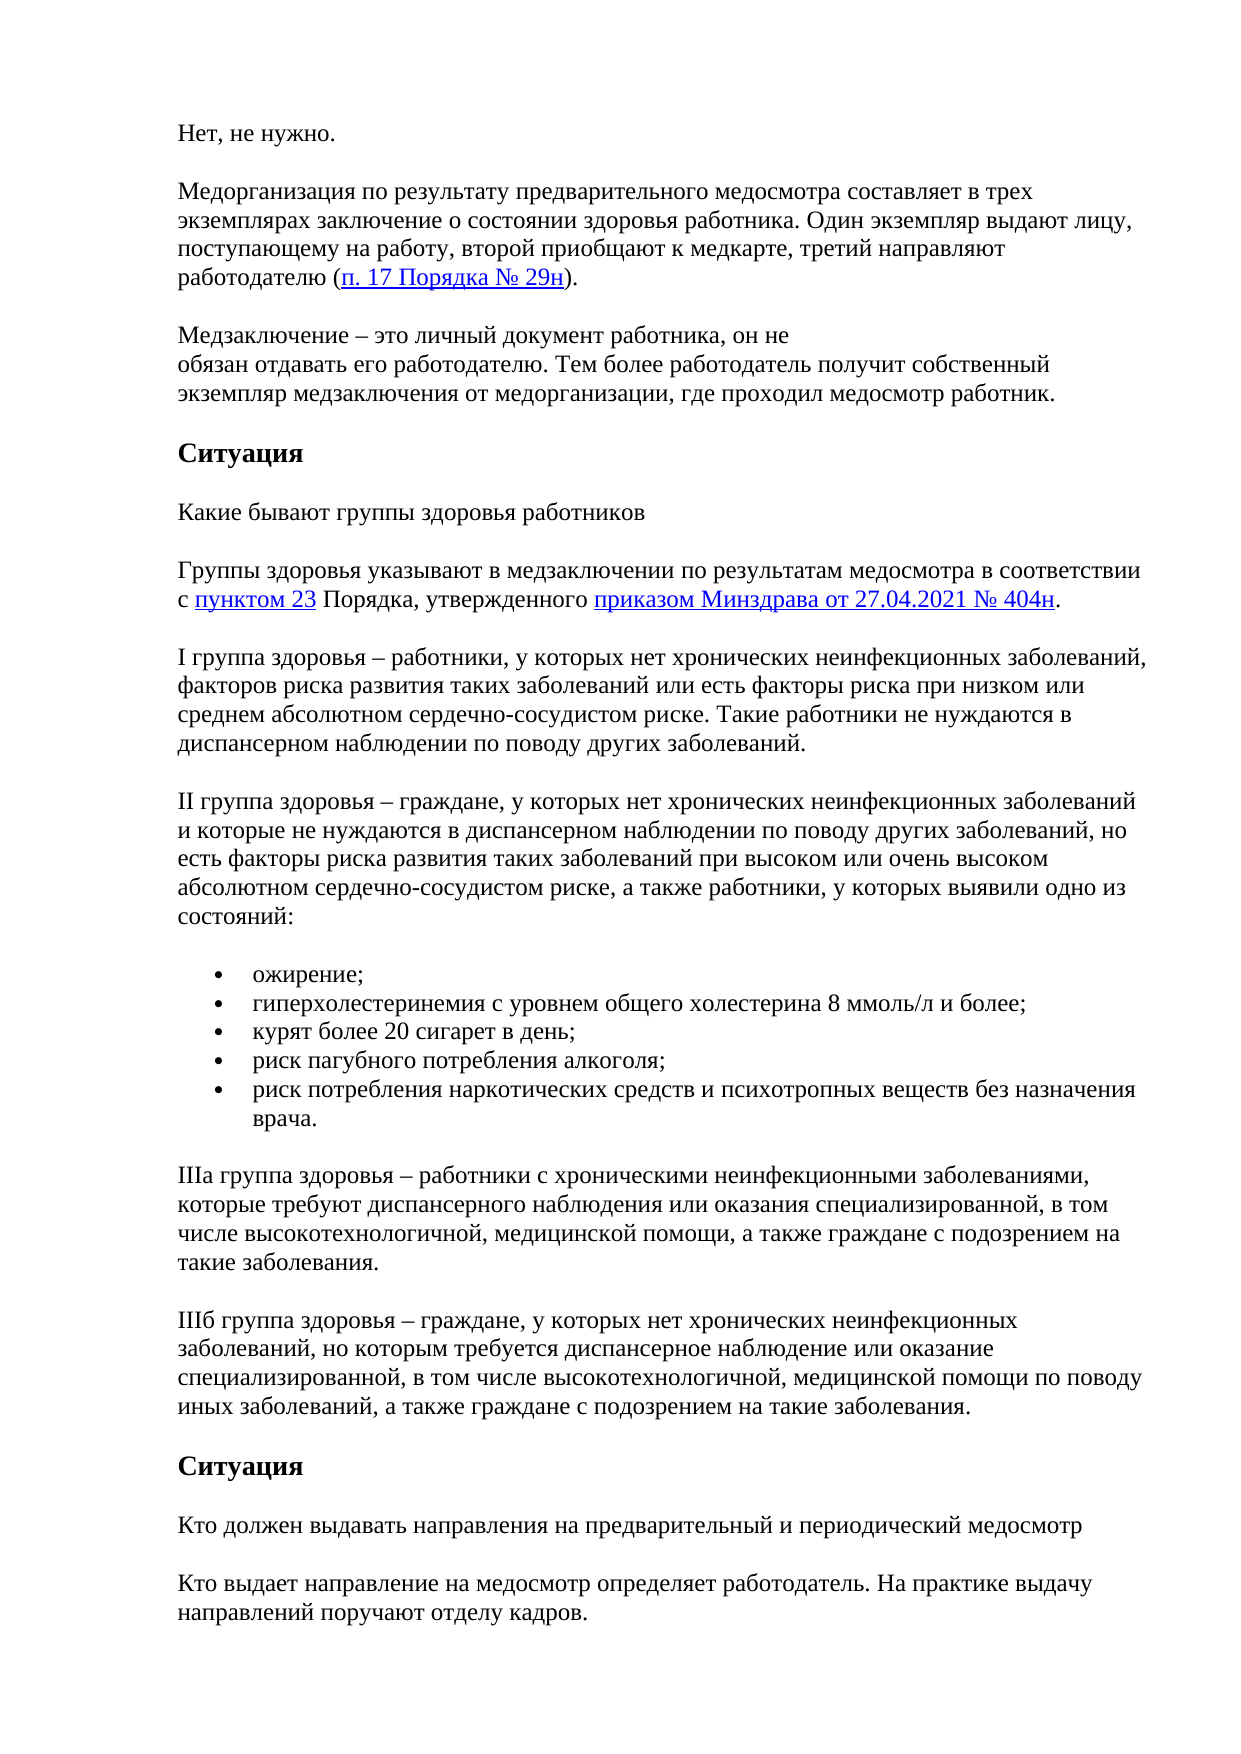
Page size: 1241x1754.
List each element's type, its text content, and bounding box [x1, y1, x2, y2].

text IIIа группа здоровья – работники с хроническими неинфекционными заболеваниями, которые требуют диспансерного наблюдения или оказания специализированной, в том числе высокотехнологичной, медицинской помощи, а также граждане с подозрением на такие заболевания. [177, 1161, 1152, 1276]
text I группа здоровья – работники, у которых нет хронических неинфекционных заболеваний, факторов риска развития таких заболеваний или есть факторы риска при низком или среднем абсолютном сердечно-сосудистом риске. Такие работники не нуждаются в диспансерном наблюдении по поводу других заболеваний. [177, 642, 1152, 757]
text Группы здоровья указывают в медзаключении по результатам медосмотра в соответствии с пунктом 23 Порядка, утвержденного приказом Минздрава от 27.04.2021 № 404н. [177, 555, 1152, 613]
list риск потребления наркотических средств и психотропных веществ без назначения врача. [215, 1074, 1152, 1131]
list гиперхолестеринемия с уровнем общего холестерина 8 ммоль/л и более; [215, 988, 1152, 1016]
text IIIб группа здоровья – граждане, у которых нет хронических неинфекционных заболеваний, но которым требуется диспансерное наблюдение или оказание специализированной, в том числе высокотехнологичной, медицинской помощи по поводу иных заболеваний, а также граждане с подозрением на такие заболевания. [177, 1305, 1152, 1420]
text Медорганизация по результату предварительного медосмотра составляет в трех экземплярах заключение о состоянии здоровья работника. Один экземпляр выдают лицу, поступающему на работу, второй приобщают к медкарте, третий направляют работодателю (п. 17 Порядка № 29н). [177, 176, 1152, 291]
list курят более 20 сигарет в день; [215, 1016, 1152, 1045]
list риск пагубного потребления алкоголя; [215, 1045, 1152, 1074]
text Нет, не нужно. [177, 118, 1152, 147]
text Ситуация [177, 436, 1152, 468]
text Кто выдает направление на медосмотр определяет работодатель. На практике выдачу направлений поручают отделу кадров. [177, 1568, 1152, 1626]
list ожирение; [215, 959, 1152, 988]
text II группа здоровья – граждане, у которых нет хронических неинфекционных заболеваний и которые не нуждаются в диспансерном наблюдении по поводу других заболеваний, но есть факторы риска развития таких заболеваний при высоком или очень высоком абсолютном сердечно-сосудистом риске, а также работники, у которых выявили одно из состояний: [177, 786, 1152, 930]
text Медзаключение – это личный документ работника, он не обязан отдавать его работодателю. Тем более работодатель получит собственный экземпляр медзаключения от медорганизации, где проходил медосмотр работник. [177, 320, 1152, 406]
text Кто должен выдавать направления на предварительный и периодический медосмотр [177, 1510, 1152, 1539]
text Какие бывают группы здоровья работников [177, 497, 1152, 526]
text Ситуация [177, 1449, 1152, 1481]
